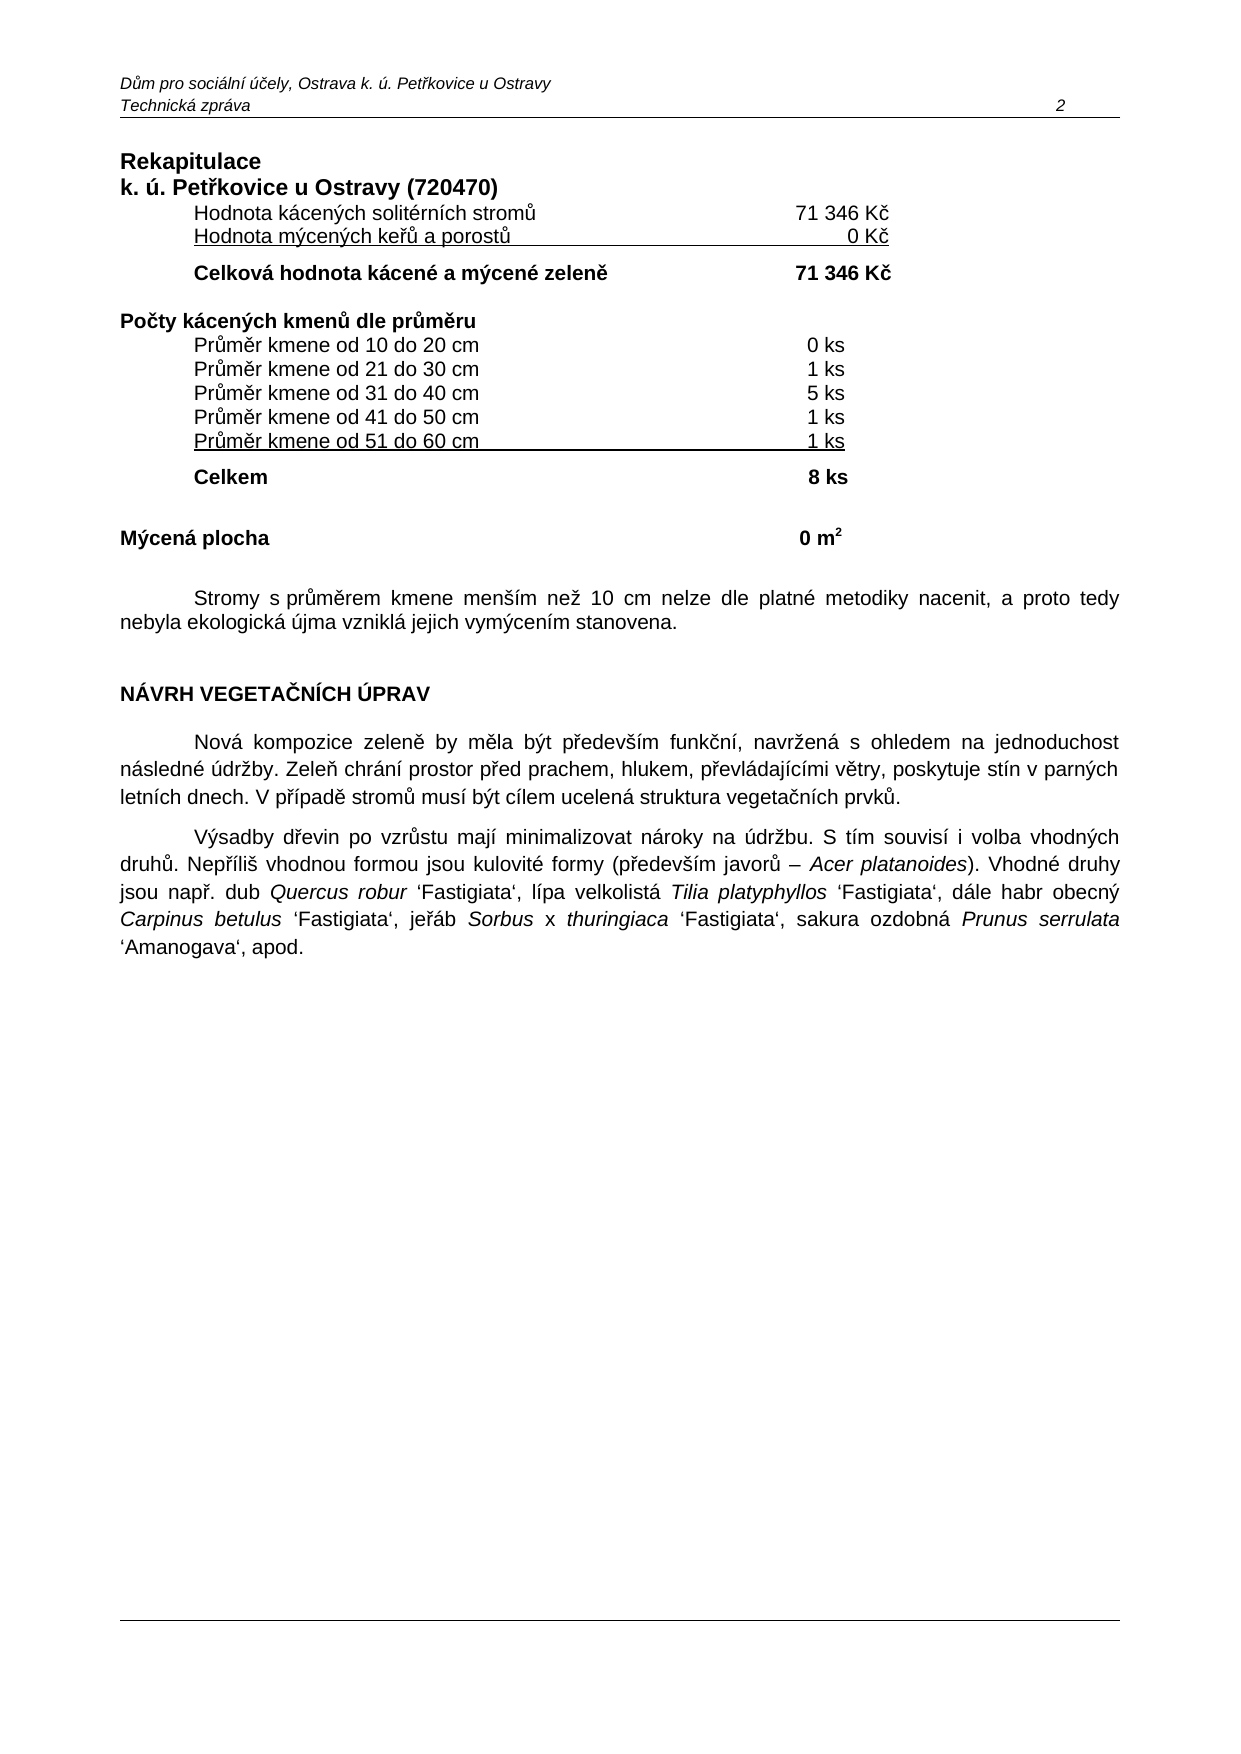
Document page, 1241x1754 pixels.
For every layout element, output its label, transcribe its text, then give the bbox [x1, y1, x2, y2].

text Průměr kmene od 51 do 60 cm 1 ks [120, 428, 1120, 452]
text Rekapitulace [120, 148, 1120, 174]
text Průměr kmene od 31 do 40 cm 5 ks [120, 381, 1120, 404]
text Stromy s průměrem kmene menším než 10 cm nelze dle platné metodiky nacenit, a proto tedy nebyla ekologická újma vzniklá jejich vymýcením stanovena. [120, 586, 1120, 634]
subtitle Celková hodnota kácené a mýcené zeleně 71 346 Kč [120, 261, 1120, 285]
text Výsadby dřevin po vzrůstu mají minimalizovat nároky na údržbu. S tím souvisí i volba vhodných druhů. Nepříliš vhodnou formou jsou kulovité formy (především javorů – Acer platanoides). Vhodné druhy jsou např. dub Quercus robur ‘Fastigiata‘, lípa velkolistá Tilia platyphyllos ‘Fastigiata‘, dále habr obecný Carpinus betulus ‘Fastigiata‘, jeřáb Sorbus x thuringiaca ‘Fastigiata‘, sakura ozdobná Prunus serrulata ‘Amanogava‘, apod. [120, 824, 1120, 958]
text Mýcená plocha 0 m2 [120, 525, 1120, 549]
subtitle Počty kácených kmenů dle průměru [120, 309, 1120, 333]
subtitle NÁVRH VEGETAČNÍCH ÚPRAV [120, 682, 1120, 706]
text k. ú. Petřkovice u Ostravy (720470) [120, 174, 1120, 200]
text Hodnota kácených solitérních stromů 71 346 Kč [120, 200, 1120, 224]
text Průměr kmene od 10 do 20 cm 0 ks [120, 333, 1120, 357]
text Nová kompozice zeleně by měla být především funkční, navržená s ohledem na jednoduchost následné údržby. Zeleň chrání prostor před prachem, hlukem, převládajícími větry, poskytuje stín v parných letních dnech. V případě stromů musí být cílem ucelená struktura vegetačních prvků. [120, 729, 1120, 808]
text Průměr kmene od 41 do 50 cm 1 ks [120, 404, 1120, 428]
subtitle Celkem 8 ks [120, 465, 1120, 489]
text Průměr kmene od 21 do 30 cm 1 ks [120, 357, 1120, 381]
text Hodnota mýcených keřů a porostů 0 Kč [120, 224, 1120, 248]
